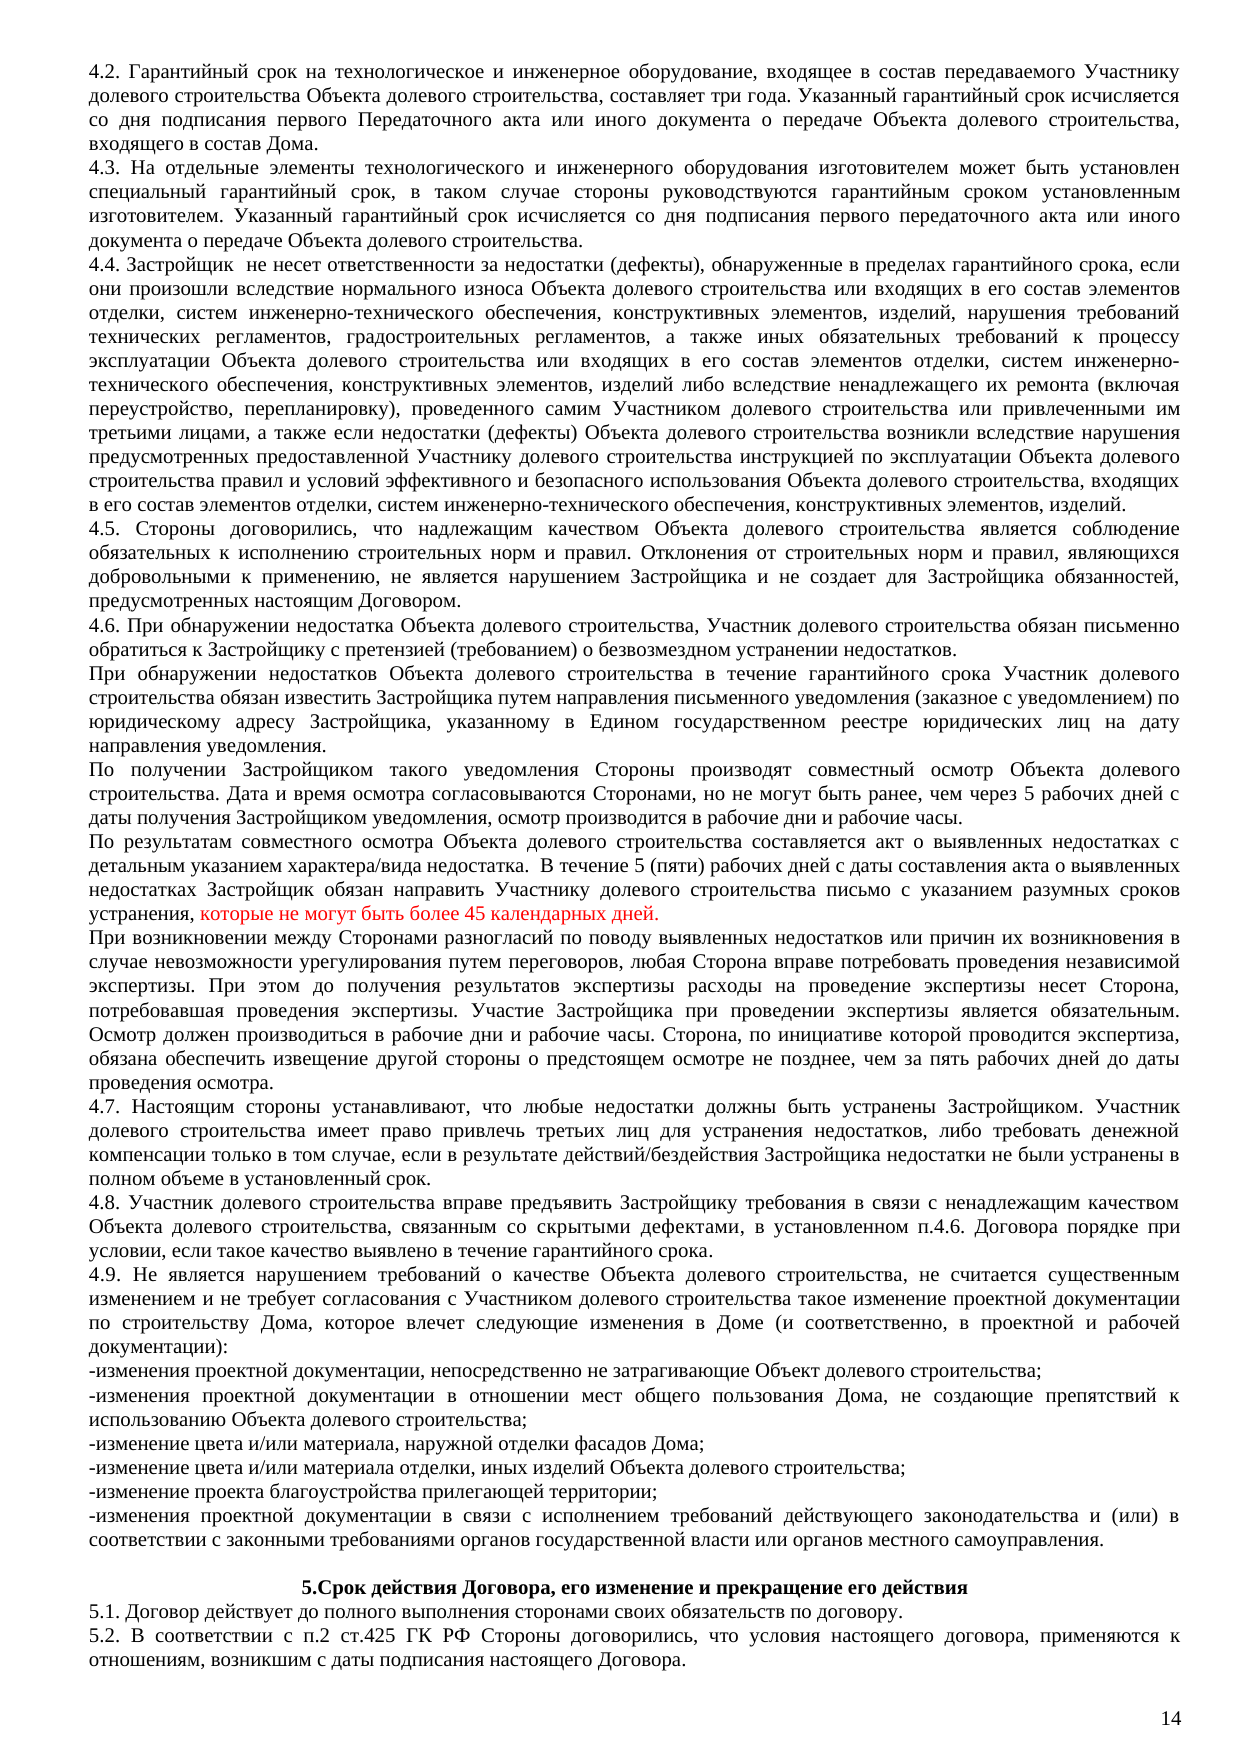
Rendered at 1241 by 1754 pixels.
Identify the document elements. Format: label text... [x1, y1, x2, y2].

text -изменение цвета и/или материала, наружной отделки фасадов Дома; [89, 1431, 1181, 1455]
list По получении Застройщиком такого уведомления Стороны производят совместный осмотр Объекта долевого строительства. Дата и время осмотра согласовываются Сторонами, но не могут быть ранее, чем через 5 рабочих дней с даты получения Застройщиком уведомления, осмотр производится в рабочие дни и рабочие часы. [89, 757, 1181, 829]
list 4.8. Участник долевого строительства вправе предъявить Застройщику требования в связи с ненадлежащим качеством Объекта долевого строительства, связанным со скрытыми дефектами, в установленном п.4.6. Договора порядке при условии, если такое качество выявлено в течение гарантийного срока. [89, 1190, 1181, 1262]
list При возникновении между Сторонами разногласий по поводу выявленных недостатков или причин их возникновения в случае невозможности урегулирования путем переговоров, любая Сторона вправе потребовать проведения независимой экспертизы. При этом до получения результатов экспертизы расходы на проведение экспертизы несет Сторона, потребовавшая проведения экспертизы. Участие Застройщика при проведении экспертизы является обязательным. Осмотр должен производиться в рабочие дни и рабочие часы. Сторона, по инициативе которой проводится экспертиза, обязана обеспечить извещение другой стороны о предстоящем осмотре не позднее, чем за пять рабочих дней до даты проведения осмотра. [89, 925, 1181, 1094]
text 4.3. На отдельные элементы технологического и инженерного оборудования изготовителем может быть установлен специальный гарантийный срок, в таком случае стороны руководствуются гарантийным сроком установленным изготовителем. Указанный гарантийный срок исчисляется со дня подписания первого передаточного акта или иного документа о передаче Объекта долевого строительства. [89, 155, 1181, 252]
text 4.2. Гарантийный срок на технологическое и инженерное оборудование, входящее в состав передаваемого Участнику долевого строительства Объекта долевого строительства, составляет три года. Указанный гарантийный срок исчисляется со дня подписания первого Передаточного акта или иного документа о передаче Объекта долевого строительства, входящего в состав Дома. [89, 59, 1181, 155]
text 5.1. Договор действует до полного выполнения сторонами своих обязательств по договору. [89, 1599, 1181, 1623]
list При обнаружении недостатков Объекта долевого строительства в течение гарантийного срока Участник долевого строительства обязан известить Застройщика путем направления письменного уведомления (заказное с уведомлением) по юридическому адресу Застройщика, указанному в Едином государственном реестре юридических лиц на дату направления уведомления. [89, 661, 1181, 757]
text -изменения проектной документации, непосредственно не затрагивающие Объект долевого строительства; [89, 1358, 1181, 1382]
list 4.5. Стороны договорились, что надлежащим качеством Объекта долевого строительства является соблюдение обязательных к исполнению строительных норм и правил. Отклонения от строительных норм и правил, являющихся добровольными к применению, не является нарушением Застройщика и не создает для Застройщика обязанностей, предусмотренных настоящим Договором. [89, 516, 1181, 612]
list 5.Срок действия Договора, его изменение и прекращение его действия [89, 1575, 1181, 1599]
text -изменение цвета и/или материала отделки, иных изделий Объекта долевого строительства; [89, 1455, 1181, 1479]
text 4.6. При обнаружении недостатка Объекта долевого строительства, Участник долевого строительства обязан письменно обратиться к Застройщику с претензией (требованием) о безвозмездном устранении недостатков. [89, 612, 1181, 661]
text 5.2. В соответствии с п.2 ст.425 ГК РФ Стороны договорились, что условия настоящего договора, применяются к отношениям, возникшим с даты подписания настоящего Договора. [89, 1623, 1181, 1671]
list 4.7. Настоящим стороны устанавливают, что любые недостатки должны быть устранены Застройщиком. Участник долевого строительства имеет право привлечь третьих лиц для устранения недостатков, либо требовать денежной компенсации только в том случае, если в результате действий/бездействия Застройщика недостатки не были устранены в полном объеме в установленный срок. [89, 1094, 1181, 1190]
text 4.9. Не является нарушением требований о качестве Объекта долевого строительства, не считается существенным изменением и не требует согласования с Участником долевого строительства такое изменение проектной документации по строительству Дома, которое влечет следующие изменения в Доме (и соответственно, в проектной и рабочей документации): [89, 1262, 1181, 1358]
text -изменения проектной документации в связи с исполнением требований действующего законодательства и (или) в соответствии с законными требованиями органов государственной власти или органов местного самоуправления. [89, 1503, 1181, 1551]
text -изменения проектной документации в отношении мест общего пользования Дома, не создающие препятствий к использованию Объекта долевого строительства; [89, 1382, 1181, 1431]
text 4.4. Застройщик не несет ответственности за недостатки (дефекты), обнаруженные в пределах гарантийного срока, если они произошли вследствие нормального износа Объекта долевого строительства или входящих в его состав элементов отделки, систем инженерно-технического обеспечения, конструктивных элементов, изделий, нарушения требований технических регламентов, градостроительных регламентов, а также иных обязательных требований к процессу эксплуатации Объекта долевого строительства или входящих в его состав элементов отделки, систем инженерно-технического обеспечения, конструктивных элементов, изделий либо вследствие ненадлежащего их ремонта (включая переустройство, перепланировку), проведенного самим Участником долевого строительства или привлеченными им третьими лицами, а также если недостатки (дефекты) Объекта долевого строительства возникли вследствие нарушения предусмотренных предоставленной Участнику долевого строительства инструкцией по эксплуатации Объекта долевого строительства правил и условий эффективного и безопасного использования Объекта долевого строительства, входящих в его состав элементов отделки, систем инженерно-технического обеспечения, конструктивных элементов, изделий. [89, 252, 1181, 516]
list По результатам совместного осмотра Объекта долевого строительства составляется акт о выявленных недостатках с детальным указанием характера/вида недостатка. В течение 5 (пяти) рабочих дней с даты составления акта о выявленных недостатках Застройщик обязан направить Участнику долевого строительства письмо с указанием разумных сроков устранения, которые не могут быть более 45 календарных дней. [89, 829, 1181, 925]
text -изменение проекта благоустройства прилегающей территории; [89, 1479, 1181, 1503]
